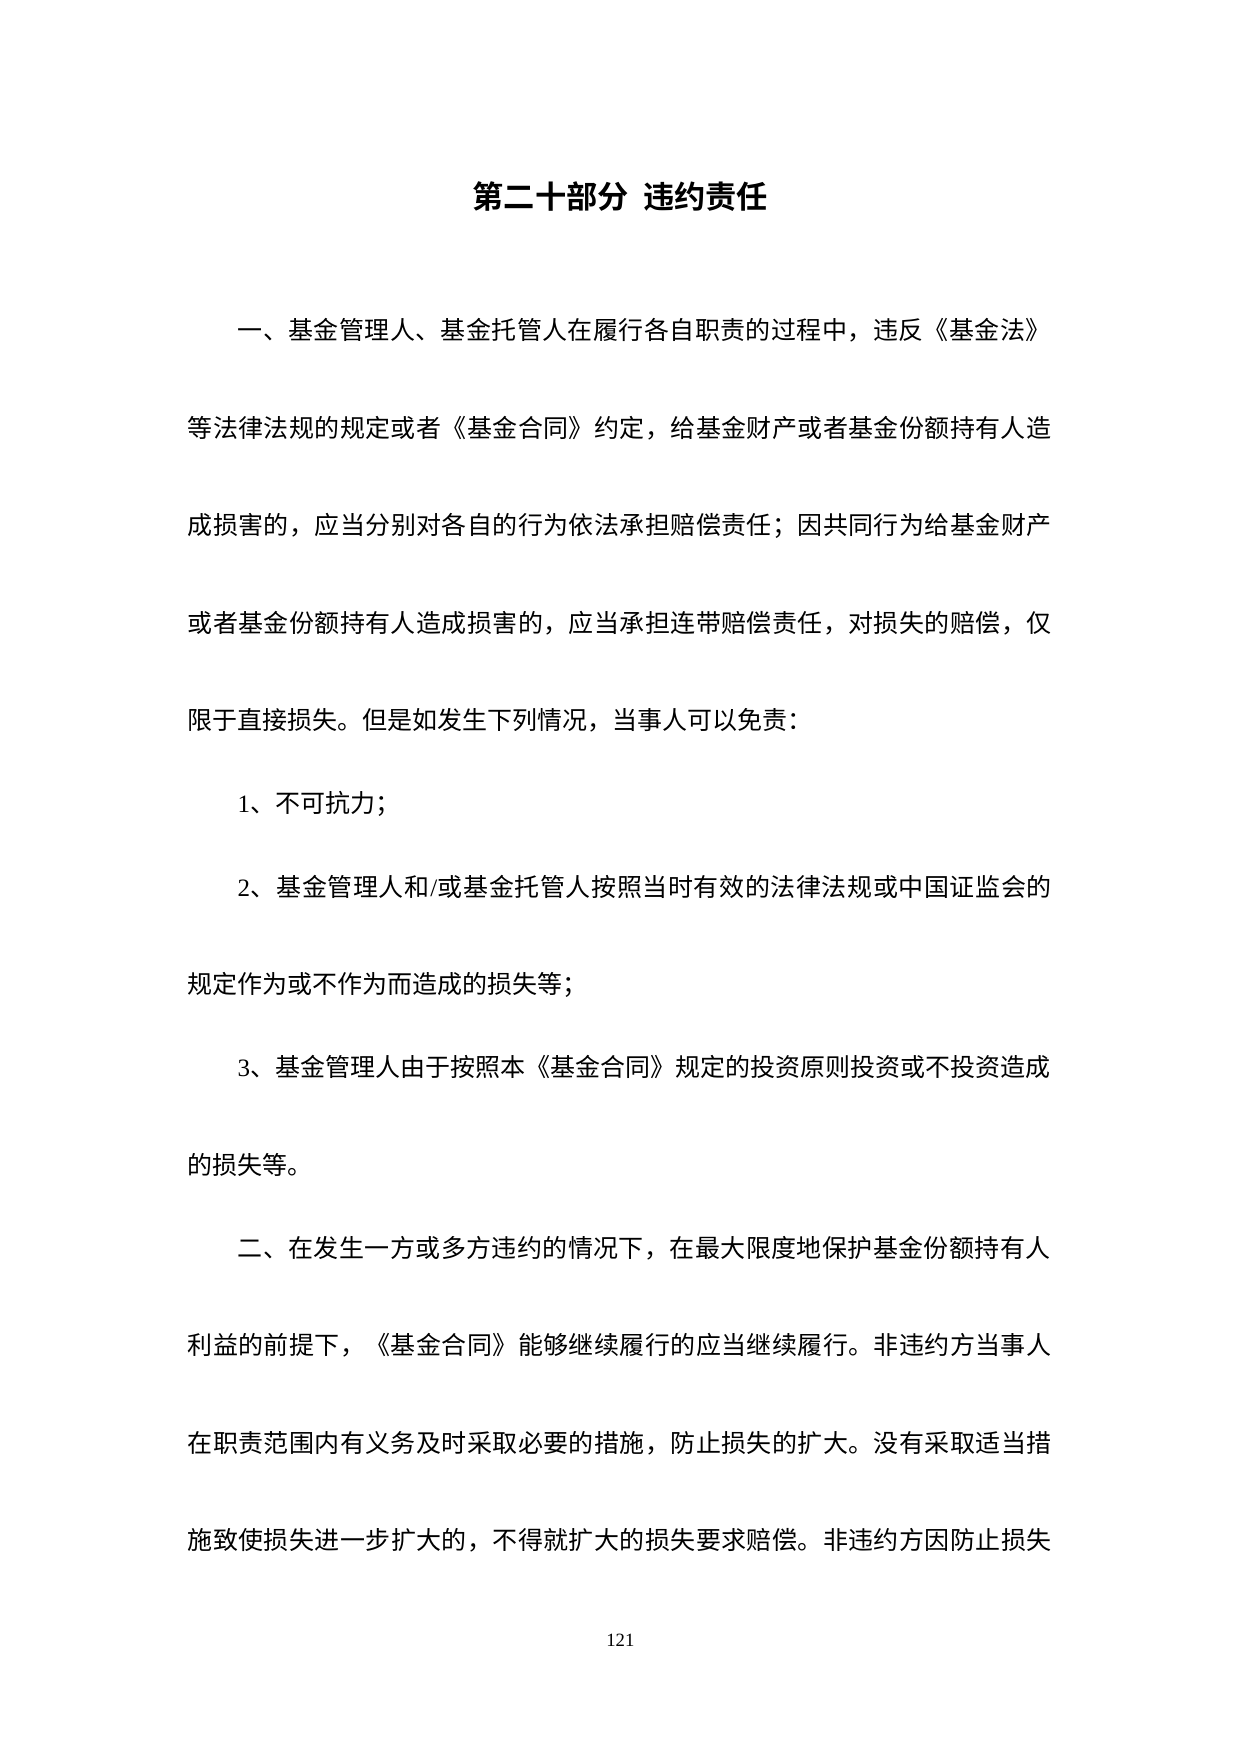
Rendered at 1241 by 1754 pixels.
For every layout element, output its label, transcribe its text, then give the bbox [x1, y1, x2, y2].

text 1、不可抗力； [187, 769, 1053, 834]
text 一、基金管理人、基金托管人在履行各自职责的过程中，违反《基金法》等法律法规的规定或者《基金合同》约定，给基金财产或者基金份额持有人造成损害的，应当分别对各自的行为依法承担赔偿责任；因共同行为给基金财产或者基金份额持有人造成损害的，应当承担连带赔偿责任，对损失的赔偿，仅限于直接损失。但是如发生下列情况，当事人可以免责： [187, 296, 1053, 751]
subtitle 第二十部分 违约责任 [187, 162, 1053, 227]
text 3、基金管理人由于按照本《基金合同》规定的投资原则投资或不投资造成的损失等。 [187, 1033, 1053, 1196]
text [187, 1214, 1053, 1571]
text 2、基金管理人和/或基金托管人按照当时有效的法律法规或中国证监会的规定作为或不作为而造成的损失等； [187, 853, 1053, 1015]
